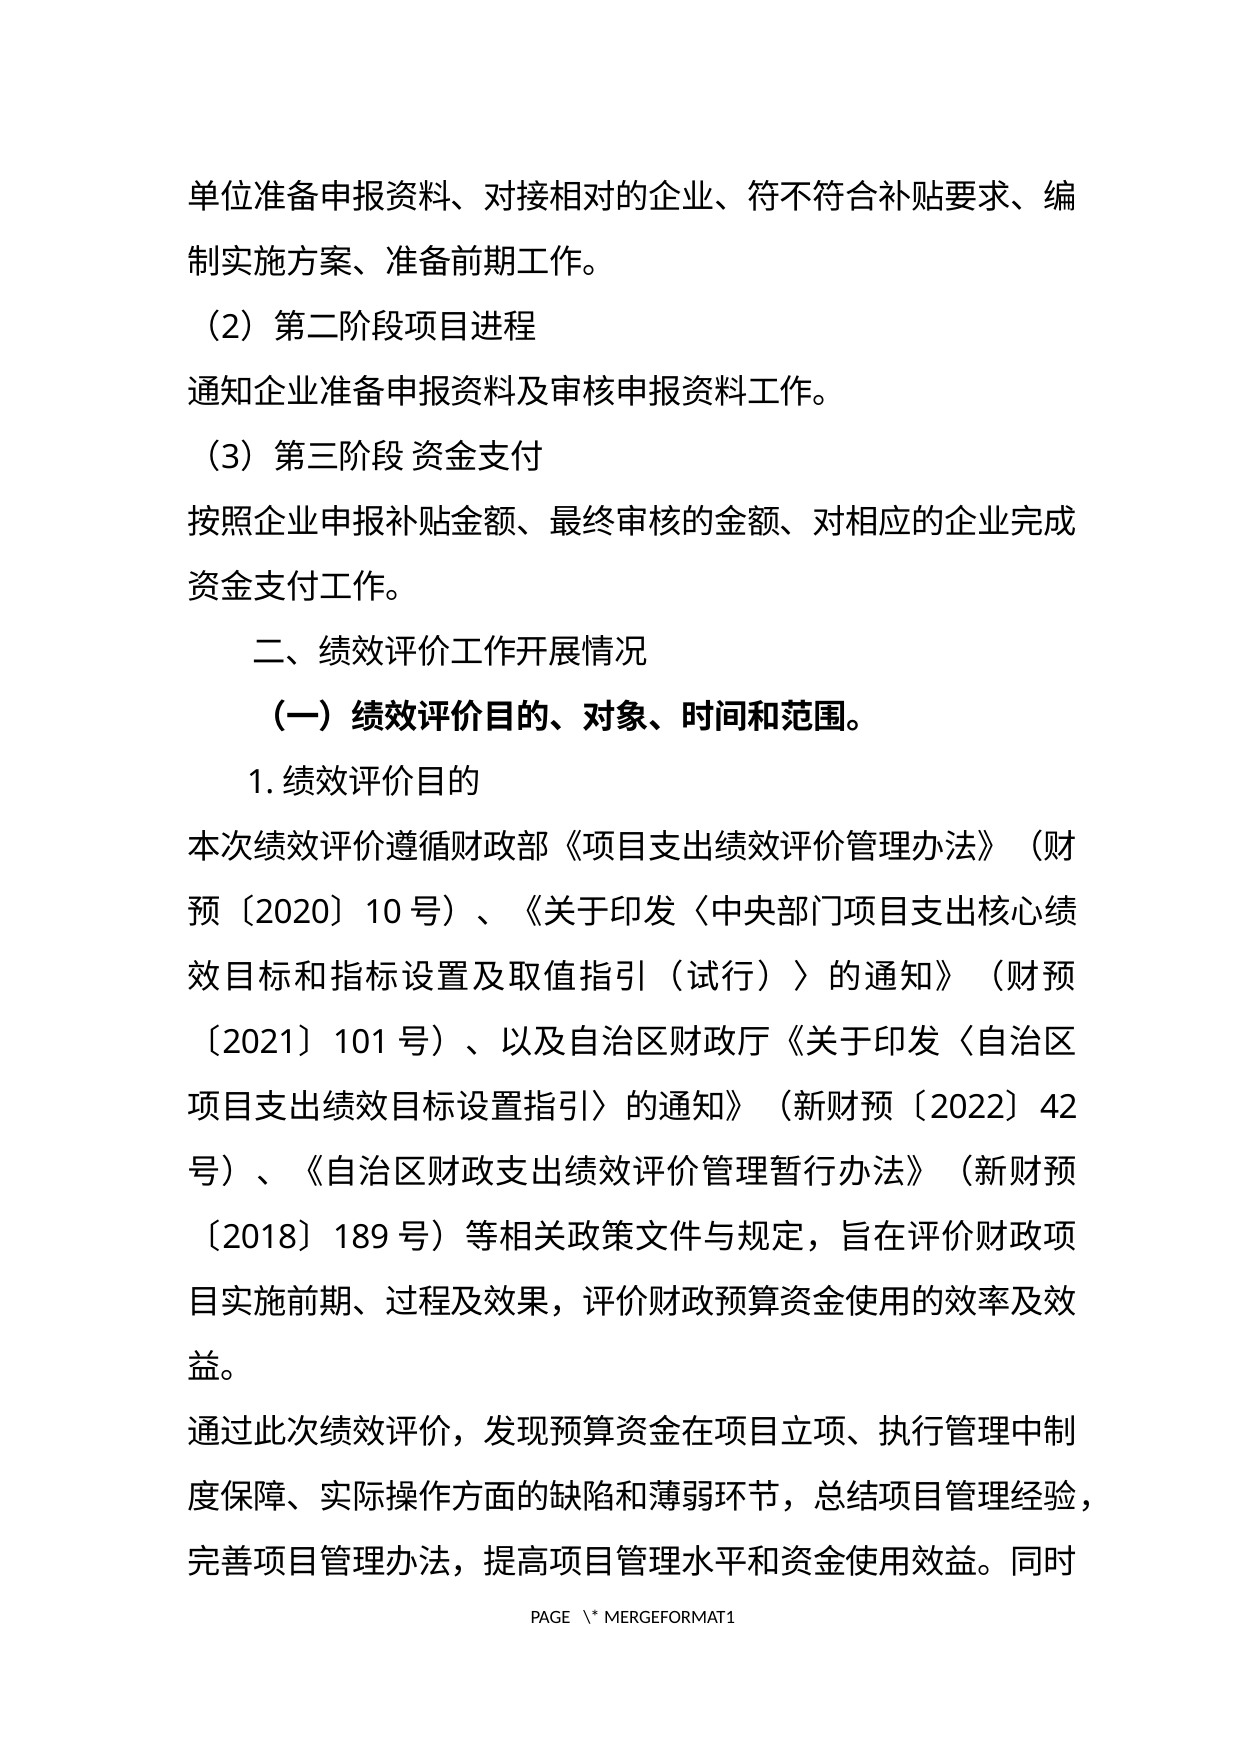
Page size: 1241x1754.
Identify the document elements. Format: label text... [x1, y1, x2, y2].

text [187, 162, 1078, 617]
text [187, 747, 1078, 1592]
text （一）绩效评价目的、对象、时间和范围。 [187, 682, 1078, 747]
text 二、绩效评价工作开展情况 [187, 617, 1078, 682]
